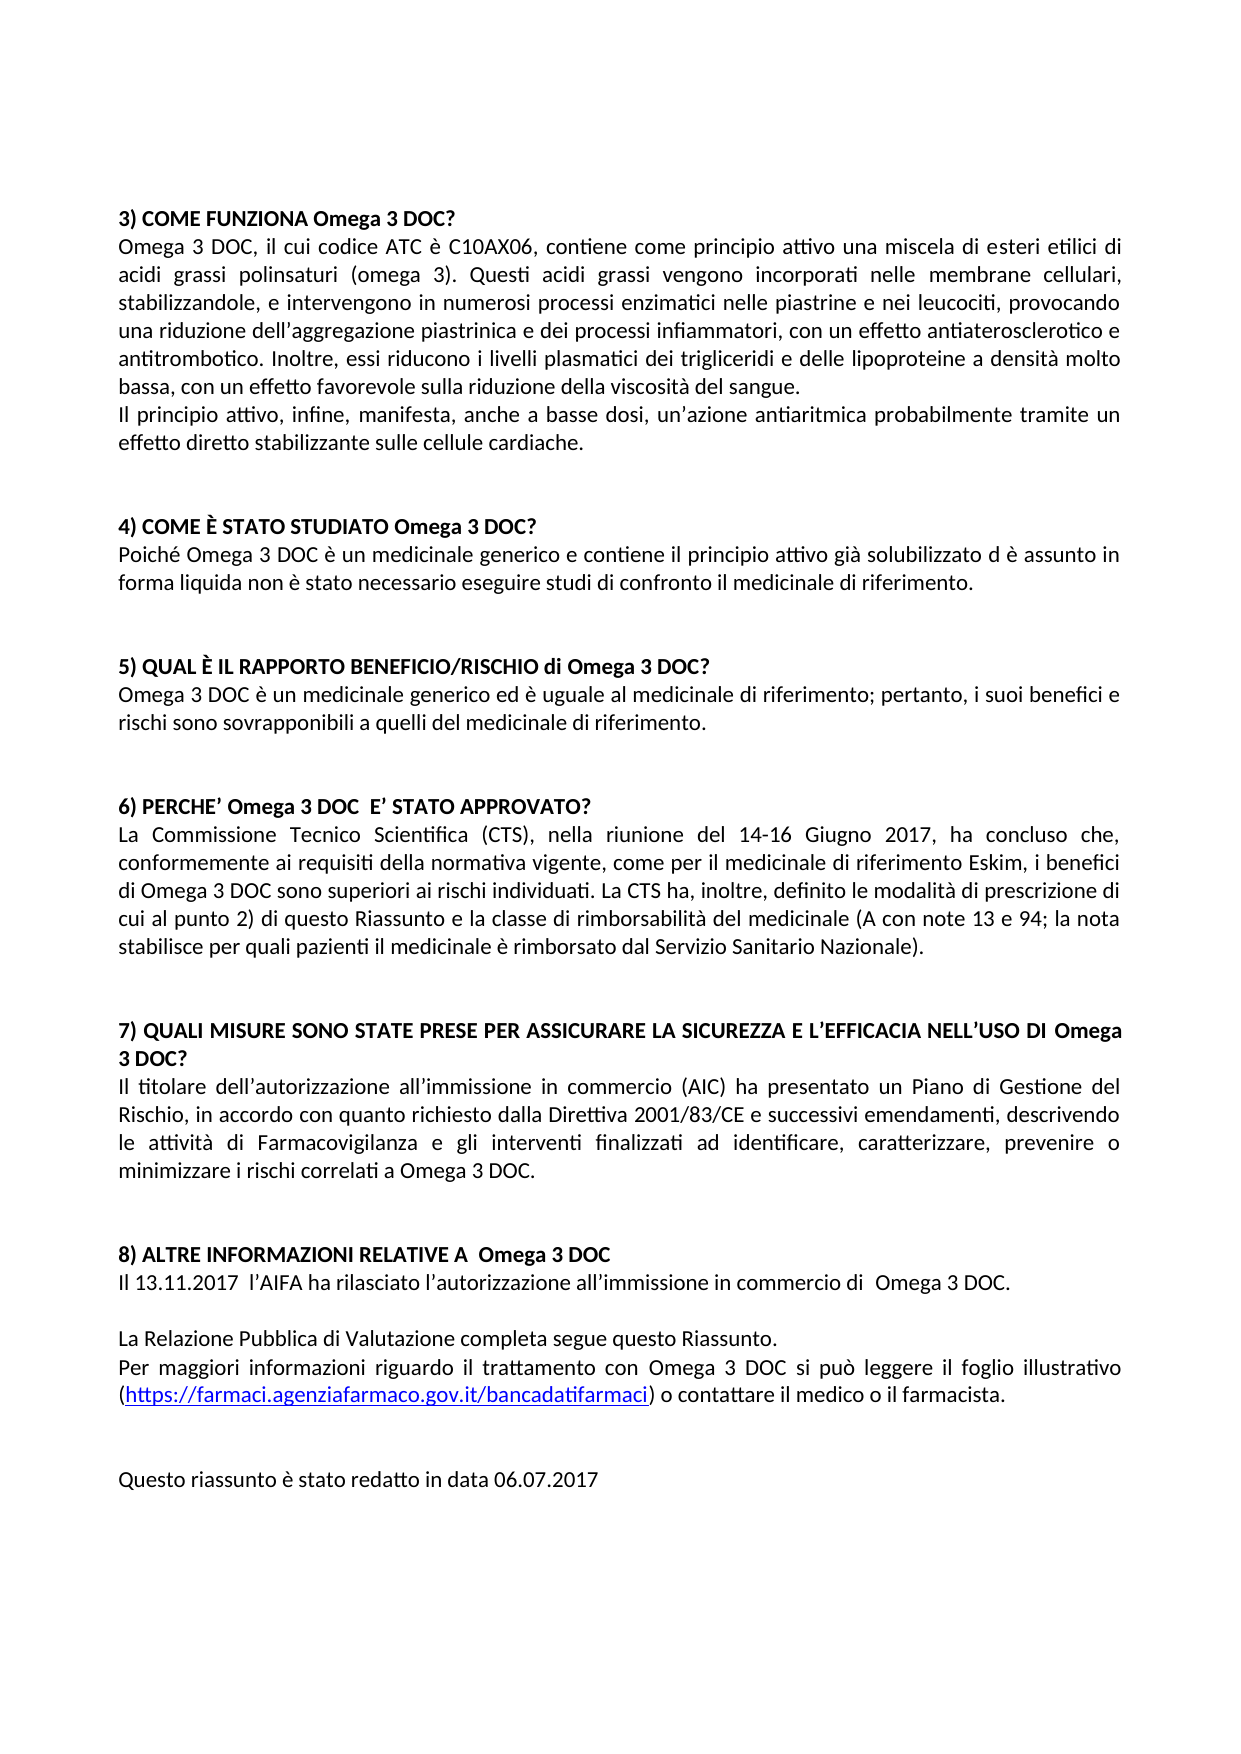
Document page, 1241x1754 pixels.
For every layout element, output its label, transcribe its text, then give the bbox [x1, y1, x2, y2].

text 8) ALTRE INFORMAZIONI RELATIVE A Omega 3 DOC [118, 1241, 1122, 1268]
text Questo riassunto è stato redatto in data 06.07.2017 [118, 1465, 1122, 1493]
text Omega 3 DOC, il cui codice ATC è C10AX06, contiene come principio attivo una miscela di esteri etilici di acidi grassi polinsaturi (omega 3). Questi acidi grassi vengono incorporati nelle membrane cellulari, stabilizzandole, e intervengono in numerosi processi enzimatici nelle piastrine e nei leucociti, provocando una riduzione dell’aggregazione piastrinica e dei processi infiammatori, con un effetto antiaterosclerotico e antitrombotico. Inoltre, essi riducono i livelli plasmatici dei trigliceridi e delle lipoproteine a densità molto bassa, con un effetto favorevole sulla riduzione della viscosità del sangue. [118, 232, 1122, 400]
text 4) COME È STATO STUDIATO Omega 3 DOC? [118, 512, 1122, 540]
text Il principio attivo, infine, manifesta, anche a basse dosi, un’azione antiaritmica probabilmente tramite un effetto diretto stabilizzante sulle cellule cardiache. [118, 400, 1122, 456]
text 3) COME FUNZIONA Omega 3 DOC? [118, 204, 1122, 232]
text Poiché Omega 3 DOC è un medicinale generico e contiene il principio attivo già solubilizzato d è assunto in forma liquida non è stato necessario eseguire studi di confronto il medicinale di riferimento. [118, 540, 1122, 596]
text La Relazione Pubblica di Valutazione completa segue questo Riassunto. [118, 1324, 1122, 1353]
text La Commissione Tecnico Scientifica (CTS), nella riunione del 14-16 Giugno 2017, ha concluso che, conformemente ai requisiti della normativa vigente, come per il medicinale di riferimento Eskim, i benefici di Omega 3 DOC sono superiori ai rischi individuati. La CTS ha, inoltre, definito le modalità di prescrizione di cui al punto 2) di questo Riassunto e la classe di rimborsabilità del medicinale (A con note 13 e 94; la nota stabilisce per quali pazienti il medicinale è rimborsato dal Servizio Sanitario Nazionale). [118, 820, 1122, 960]
text Omega 3 DOC è un medicinale generico ed è uguale al medicinale di riferimento; pertanto, i suoi benefici e rischi sono sovrapponibili a quelli del medicinale di riferimento. [118, 680, 1122, 736]
text Per maggiori informazioni riguardo il trattamento con Omega 3 DOC si può leggere il foglio illustrativo (https://farmaci.agenziafarmaco.gov.it/bancadatifarmaci) o contattare il medico o il farmacista. [118, 1353, 1122, 1409]
text Il titolare dell’autorizzazione all’immissione in commercio (AIC) ha presentato un Piano di Gestione del Rischio, in accordo con quanto richiesto dalla Direttiva 2001/83/CE e successivi emendamenti, descrivendo le attività di Farmacovigilanza e gli interventi finalizzati ad identificare, caratterizzare, prevenire o minimizzare i rischi correlati a Omega 3 DOC. [118, 1072, 1122, 1184]
text 6) PERCHE’ Omega 3 DOC E’ STATO APPROVATO? [118, 792, 1122, 820]
text Il 13.11.2017 l’AIFA ha rilasciato l’autorizzazione all’immissione in commercio di Omega 3 DOC. [118, 1268, 1122, 1297]
text 5) QUAL È IL RAPPORTO BENEFICIO/RISCHIO di Omega 3 DOC? [118, 652, 1122, 680]
text 7) QUALI MISURE SONO STATE PRESE PER ASSICURARE LA SICUREZZA E L’EFFICACIA NELL’USO DI Omega 3 DOC? [118, 1016, 1122, 1072]
